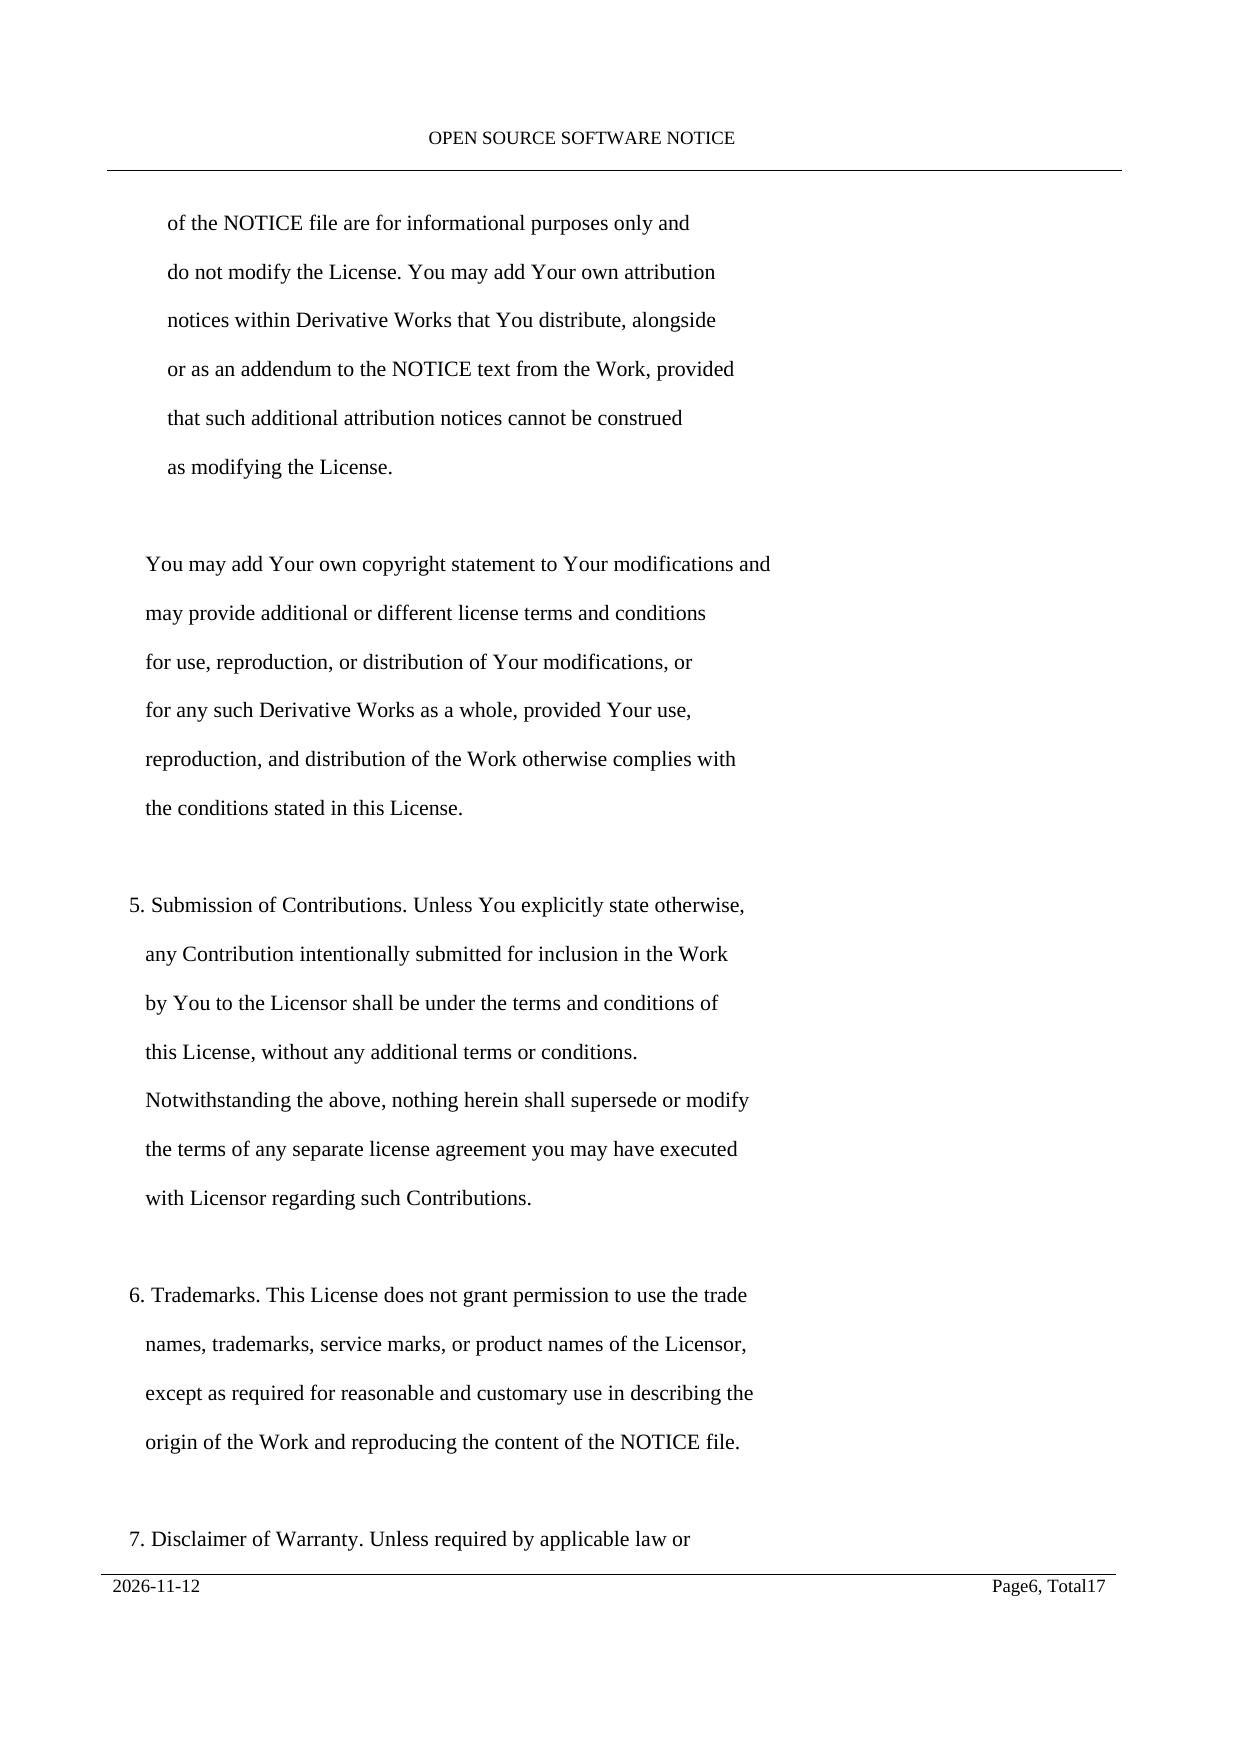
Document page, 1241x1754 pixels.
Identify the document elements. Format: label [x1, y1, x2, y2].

text [112, 206, 1128, 1555]
